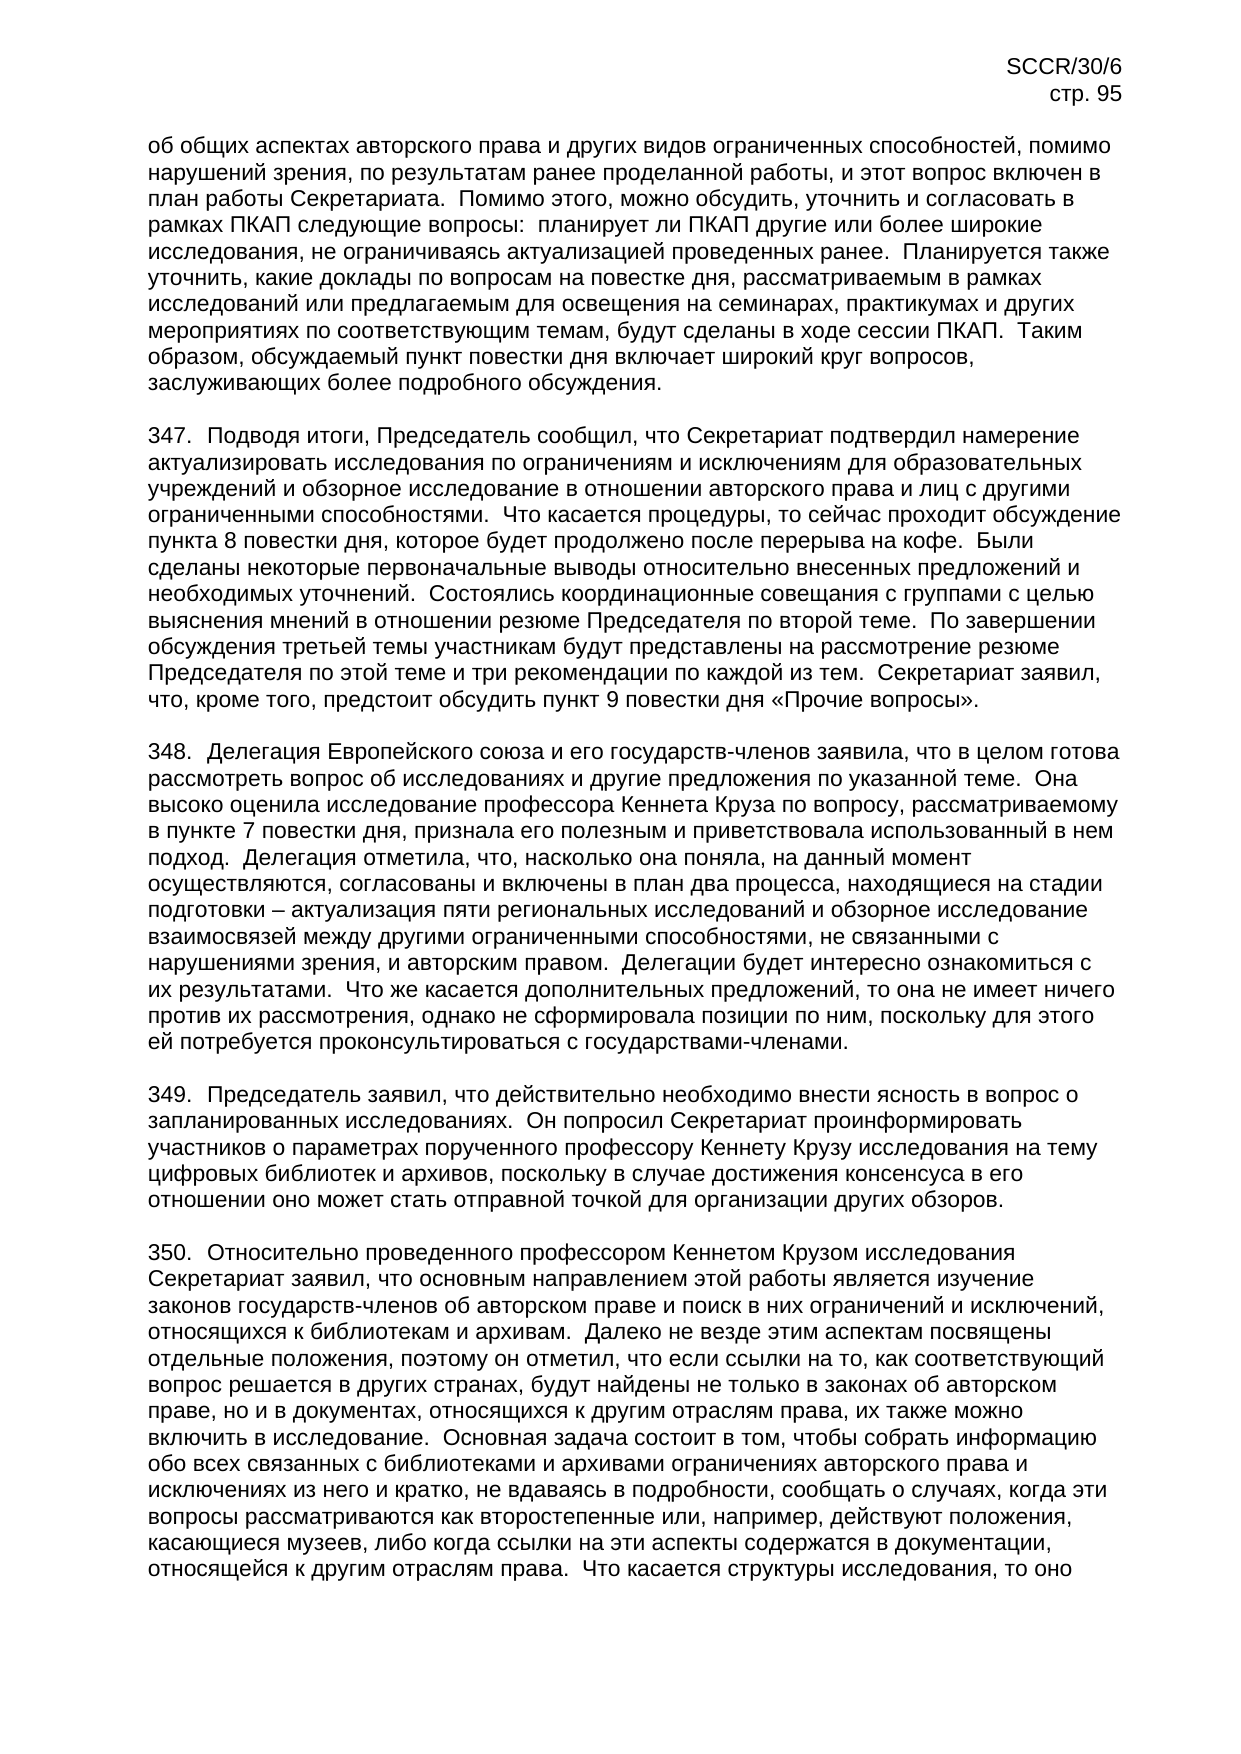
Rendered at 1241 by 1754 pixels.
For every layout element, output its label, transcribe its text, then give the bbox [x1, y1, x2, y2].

list Делегация Европейского союза и его государств-членов заявила, что в целом готова рассмотреть вопрос об исследованиях и другие предложения по указанной теме. Она высоко оценила исследование профессора Кеннета Круза по вопросу, рассматриваемому в пункте 7 повестки дня, признала его полезным и приветствовала использованный в нем подход. Делегация отметила, что, насколько она поняла, на данный момент осуществляются, согласованы и включены в план два процесса, находящиеся на стадии подготовки – актуализация пяти региональных исследований и обзорное исследование взаимосвязей между другими ограниченными способностями, не связанными с нарушениями зрения, и авторским правом. Делегации будет интересно ознакомиться с их результатами. Что же касается дополнительных предложений, то она не имеет ничего против их рассмотрения, однако не сформировала позиции по ним, поскольку для этого ей потребуется проконсультироваться с государствами-членами. [148, 738, 1122, 1054]
list Подводя итоги, Председатель сообщил, что Секретариат подтвердил намерение актуализировать исследования по ограничениям и исключениям для образовательных учреждений и обзорное исследование в отношении авторского права и лиц с другими ограниченными способностями. Что касается процедуры, то сейчас проходит обсуждение пункта 8 повестки дня, которое будет продолжено после перерыва на кофе. Были сделаны некоторые первоначальные выводы относительно внесенных предложений и необходимых уточнений. Состоялись координационные совещания с группами с целью выяснения мнений в отношении резюме Председателя по второй теме. По завершении обсуждения третьей темы участникам будут представлены на рассмотрение резюме Председателя по этой теме и три рекомендации по каждой из тем. Секретариат заявил, что, кроме того, предстоит обсудить пункт 9 повестки дня «Прочие вопросы». [148, 422, 1122, 712]
list Председатель заявил, что действительно необходимо внести ясность в вопрос о запланированных исследованиях. Он попросил Секретариат проинформировать участников о параметрах порученного профессору Кеннету Крузу исследования на тему цифровых библиотек и архивов, поскольку в случае достижения консенсуса в его отношении оно может стать отправной точкой для организации других обзоров. [148, 1081, 1122, 1213]
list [148, 132, 1122, 396]
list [148, 1239, 1122, 1582]
